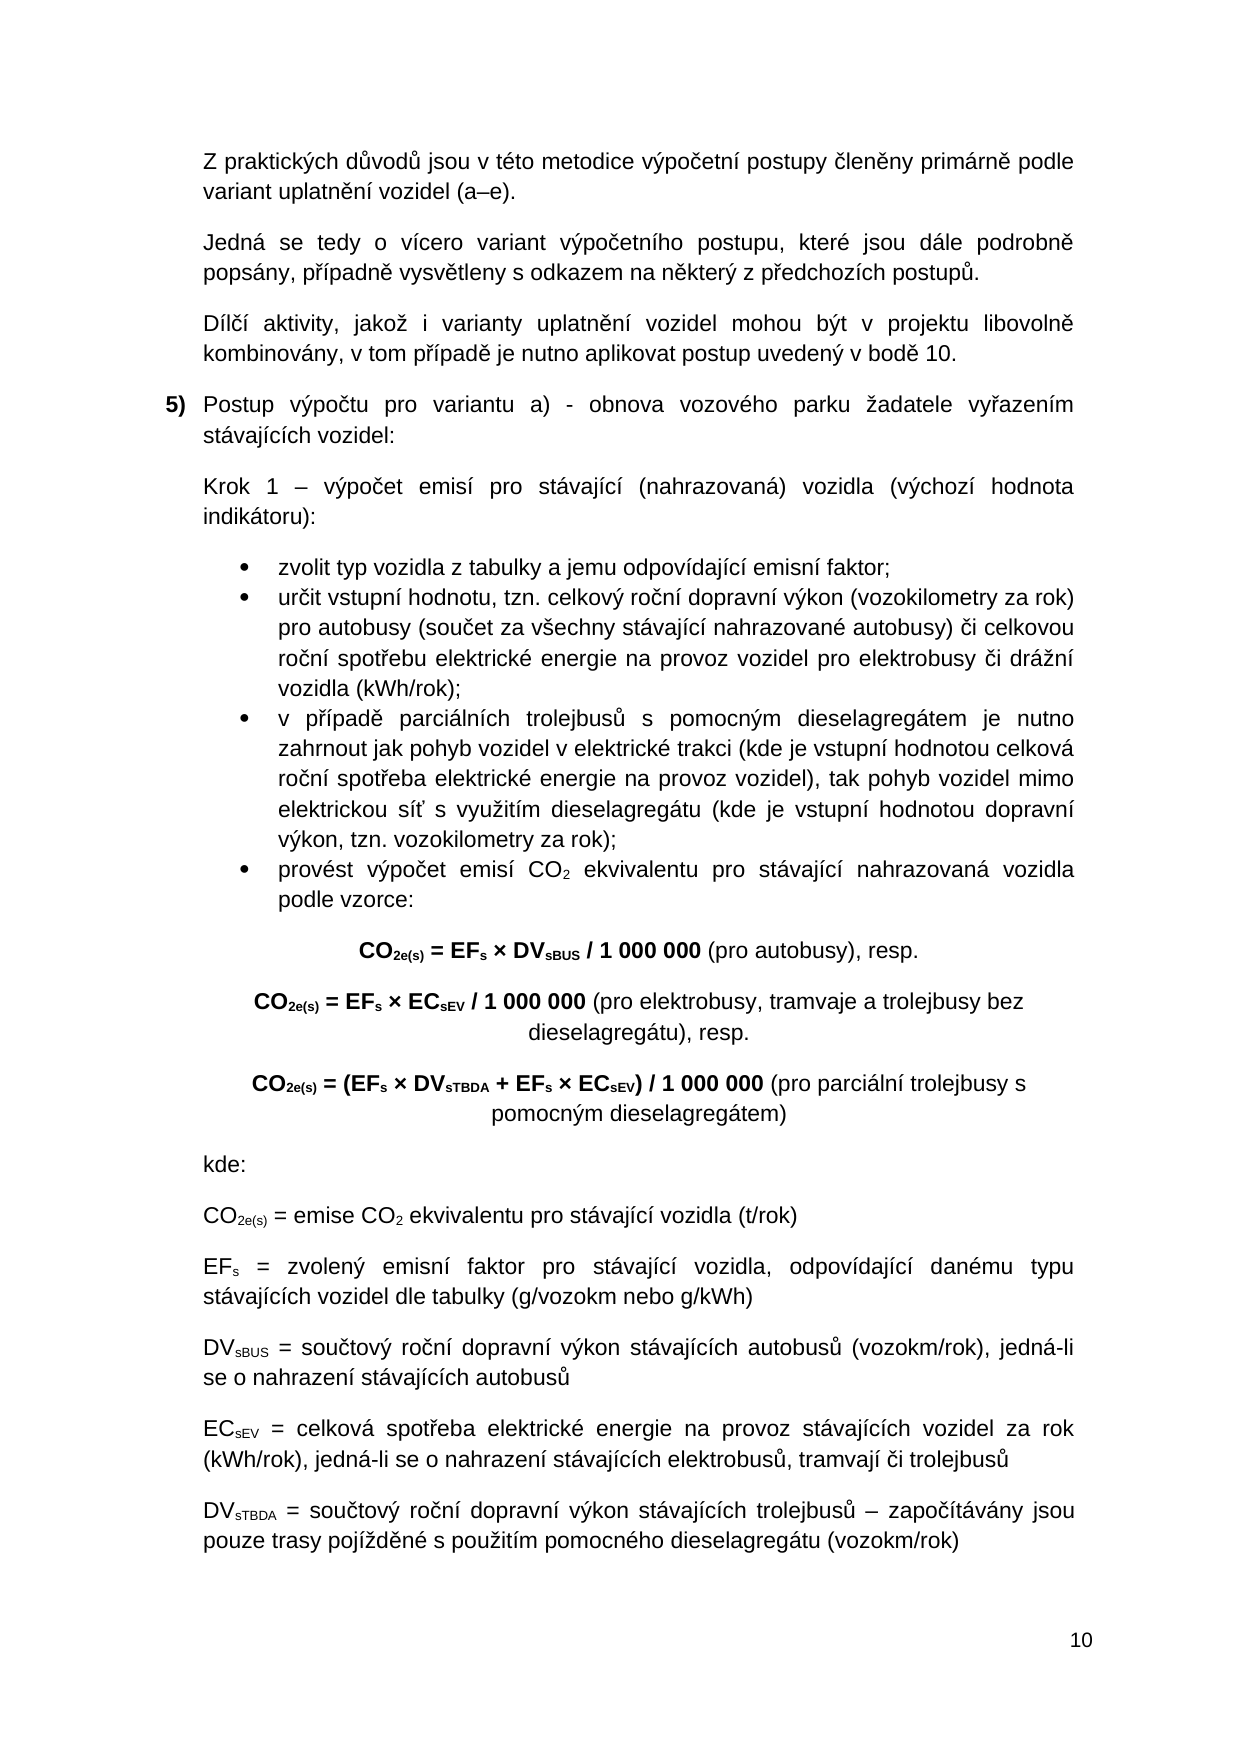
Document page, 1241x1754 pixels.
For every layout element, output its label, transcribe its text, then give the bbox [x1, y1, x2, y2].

text Z praktických důvodů jsou v této metodice výpočetní postupy členěny primárně podle variant uplatnění vozidel (a–e). [203, 148, 1075, 204]
text CO2e(s) = EFs × ECsEV / 1 000 000 (pro elektrobusy, tramvaje a trolejbusy bez dieselagregátu), resp. [203, 988, 1075, 1045]
text ECsEV = celková spotřeba elektrické energie na provoz stávajících vozidel za rok (kWh/rok), jedná-li se o nahrazení stávajících elektrobusů, tramvají či trolejbusů [203, 1415, 1075, 1472]
text CO2e(s) = (EFs × DVsTBDA + EFs × ECsEV) / 1 000 000 (pro parciální trolejbusy s pomocným dieselagregátem) [203, 1069, 1075, 1126]
list zvolit typ vozidla z tabulky a jemu odpovídající emisní faktor; [240, 554, 1075, 580]
text kde: [203, 1151, 1075, 1177]
text DVsBUS = součtový roční dopravní výkon stávajících autobusů (vozokm/rok), jedná-li se o nahrazení stávajících autobusů [203, 1334, 1075, 1391]
text Jedná se tedy o vícero variant výpočetního postupu, které jsou dále podrobně popsány, případně vysvětleny s odkazem na některý z předchozích postupů. [203, 229, 1075, 286]
list určit vstupní hodnotu, tzn. celkový roční dopravní výkon (vozokilometry za rok) pro autobusy (součet za všechny stávající nahrazované autobusy) či celkovou roční spotřebu elektrické energie na provoz vozidel pro elektrobusy či drážní vozidla (kWh/rok); [240, 584, 1075, 701]
list v případě parciálních trolejbusů s pomocným dieselagregátem je nutno zahrnout jak pohyb vozidel v elektrické trakci (kde je vstupní hodnotou celková roční spotřeba elektrické energie na provoz vozidel), tak pohyb vozidel mimo elektrickou síť s využitím dieselagregátu (kde je vstupní hodnotou dopravní výkon, tzn. vozokilometry za rok); [240, 705, 1075, 852]
text CO2e(s) = emise CO2 ekvivalentu pro stávající vozidla (t/rok) [203, 1202, 1075, 1228]
text EFs = zvolený emisní faktor pro stávající vozidla, odpovídající danému typu stávajících vozidel dle tabulky (g/vozokm nebo g/kWh) [203, 1253, 1075, 1309]
text Krok 1 – výpočet emisí pro stávající (nahrazovaná) vozidla (výchozí hodnota indikátoru): [203, 473, 1075, 529]
text CO2e(s) = EFs × DVsBUS / 1 000 000 (pro autobusy), resp. [203, 937, 1075, 964]
text DVsTBDA = součtový roční dopravní výkon stávajících trolejbusů – započítávány jsou pouze trasy pojížděné s použitím pomocného dieselagregátu (vozokm/rok) [203, 1497, 1075, 1553]
list provést výpočet emisí CO2 ekvivalentu pro stávající nahrazovaná vozidla podle vzorce: [240, 856, 1075, 913]
text Dílčí aktivity, jakož i varianty uplatnění vozidel mohou být v projektu libovolně kombinovány, v tom případě je nutno aplikovat postup uvedený v bodě 10. [203, 310, 1075, 367]
list Postup výpočtu pro variantu a) - obnova vozového parku žadatele vyřazením stávajících vozidel: [165, 391, 1075, 448]
